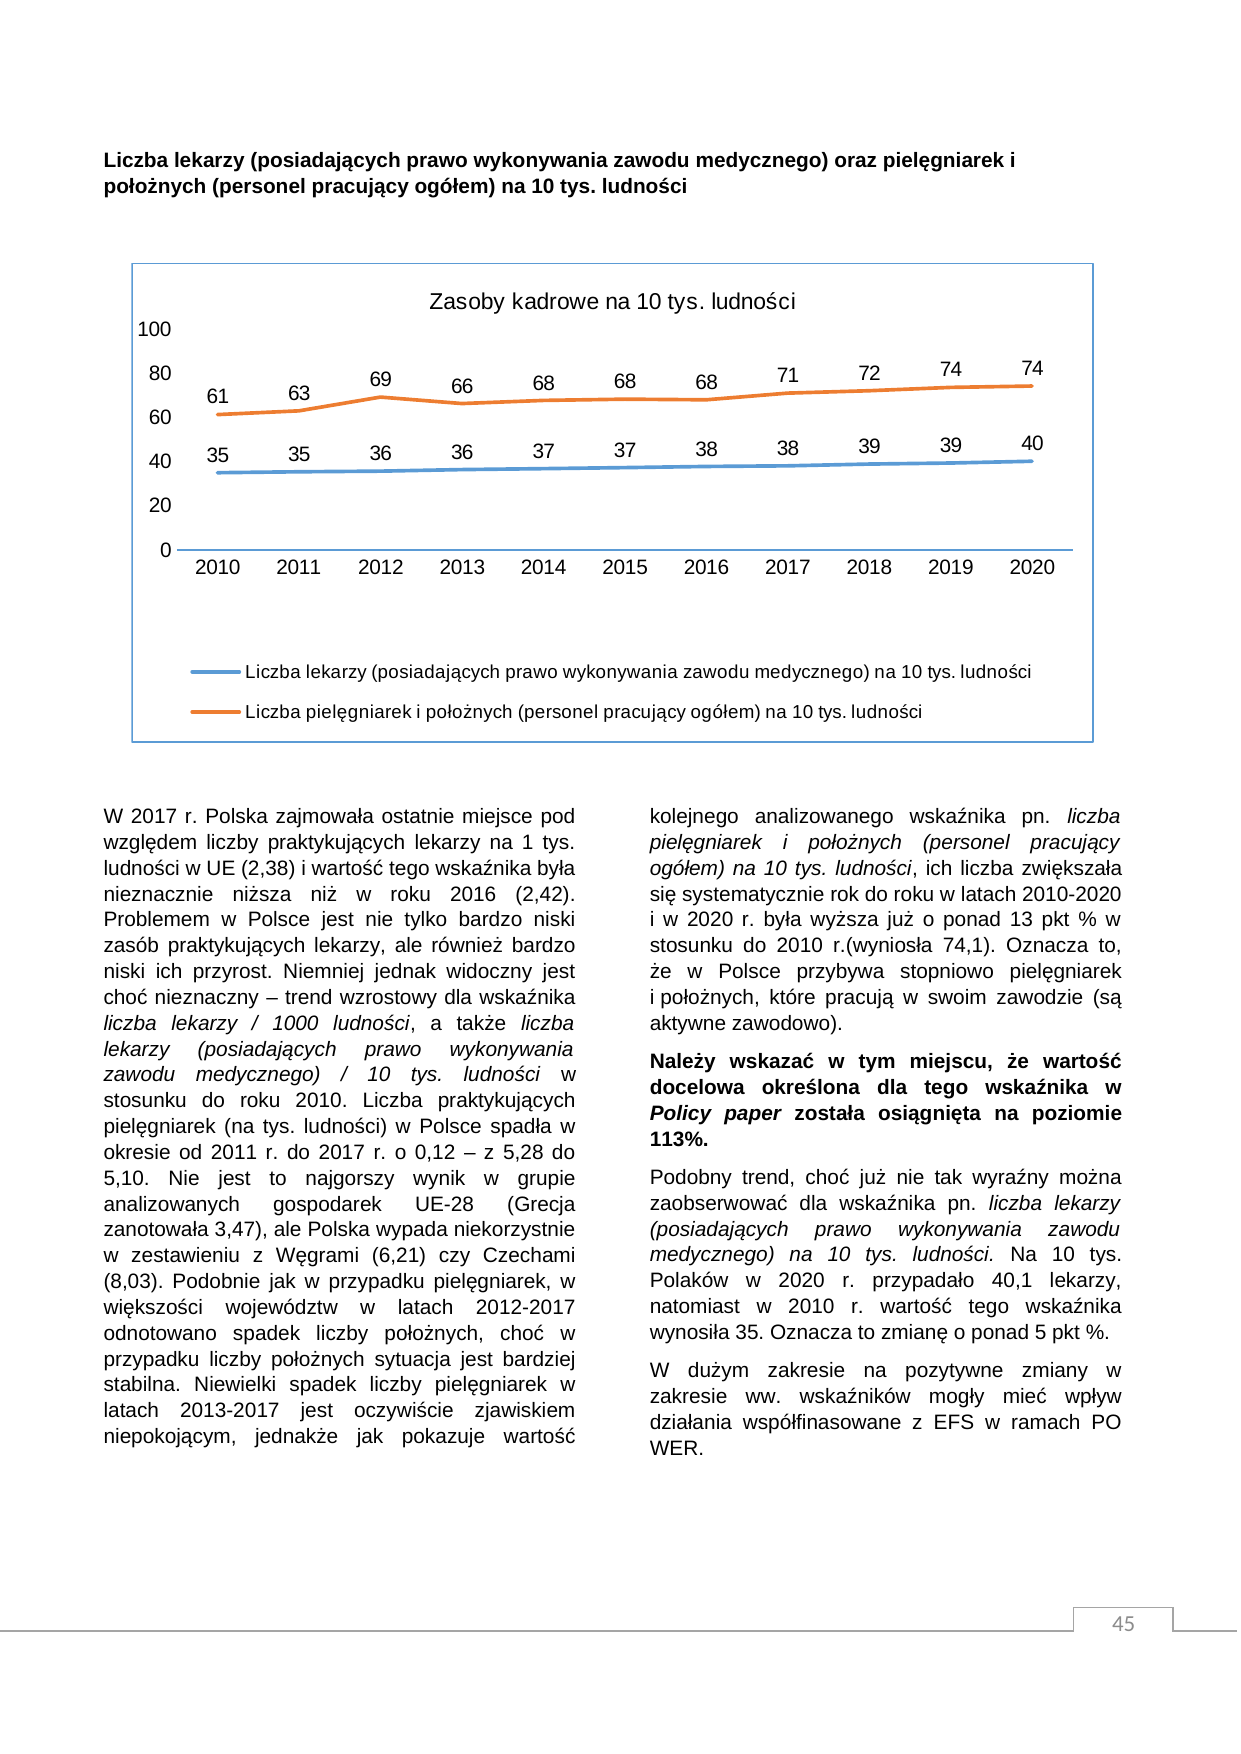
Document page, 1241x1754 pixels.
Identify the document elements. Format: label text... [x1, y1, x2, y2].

text Podobny trend, choć już nie tak wyraźny można zaobserwować dla wskaźnika pn. liczba lekarzy (posiadających prawo wykonywania zawodu medycznego) na 10 tys. ludności. Na 10 tys. Polaków w 2020 r. przypadało 40,1 lekarzy, natomiast w 2010 r. wartość tego wskaźnika wynosiła 35. Oznacza to zmianę o ponad 5 pkt %. [649, 1165, 1122, 1344]
text W 2017 r. Polska zajmowała ostatnie miejsce pod względem liczby praktykujących lekarzy na 1 tys. ludności w UE (2,38) i wartość tego wskaźnika była nieznacznie niższa niż w roku 2016 (2,42). Problemem w Polsce jest nie tylko bardzo niski zasób praktykujących lekarzy, ale również bardzo niski ich przyrost. Niemniej jednak widoczny jest choć nieznaczny – trend wzrostowy dla wskaźnika liczba lekarzy / 1000 ludności, a także liczba lekarzy (posiadających prawo wykonywania zawodu medycznego) / 10 tys. ludności w stosunku do roku 2010. Liczba praktykujących pielęgniarek (na tys. ludności) w Polsce spadła w okresie od 2011 r. do 2017 r. o 0,12 – z 5,28 do 5,10. Nie jest to najgorszy wynik w grupie analizowanych gospodarek UE-28 (Grecja zanotowała 3,47), ale Polska wypada niekorzystnie w zestawieniu z Węgrami (6,21) czy Czechami (8,03). Podobnie jak w przypadku pielęgniarek, w większości województw w latach 2012-2017 odnotowano spadek liczby położnych, choć w przypadku liczby położnych sytuacja jest bardziej stabilna. Niewielki spadek liczby pielęgniarek w latach 2013-2017 jest oczywiście zjawiskiem niepokojącym, jednakże jak pokazuje wartość kolejnego analizowanego wskaźnika pn. liczba pielęgniarek i położnych (personel pracujący ogółem) na 10 tys. ludności, ich liczba zwiększała się systematycznie rok do roku w latach 2010-2020 i w 2020 r. była wyższa już o ponad 13 pkt % w stosunku do 2010 r.(wyniosła 74,1). Oznacza to, że w Polsce przybywa stopniowo pielęgniarek i położnych, które pracują w swoim zawodzie (są aktywne zawodowo). [649, 804, 1122, 1034]
text Należy wskazać w tym miejscu, że wartość docelowa określona dla tego wskaźnika w Policy paper została osiągnięta na poziomie 113%. [649, 1049, 1122, 1150]
text Liczba lekarzy (posiadających prawo wykonywania zawodu medycznego) oraz pielęgniarek i położnych (personel pracujący ogółem) na 10 tys. ludności [103, 148, 1122, 197]
text W dużym zakresie na pozytywne zmiany w zakresie ww. wskaźników mogły mieć wpływ działania współfinasowane z EFS w ramach PO WER. [649, 1358, 1122, 1459]
text W 2017 r. Polska zajmowała ostatnie miejsce pod względem liczby praktykujących lekarzy na 1 tys. ludności w UE (2,38) i wartość tego wskaźnika była nieznacznie niższa niż w roku 2016 (2,42). Problemem w Polsce jest nie tylko bardzo niski zasób praktykujących lekarzy, ale również bardzo niski ich przyrost. Niemniej jednak widoczny jest choć nieznaczny – trend wzrostowy dla wskaźnika liczba lekarzy / 1000 ludności, a także liczba lekarzy (posiadających prawo wykonywania zawodu medycznego) / 10 tys. ludności w stosunku do roku 2010. Liczba praktykujących pielęgniarek (na tys. ludności) w Polsce spadła w okresie od 2011 r. do 2017 r. o 0,12 – z 5,28 do 5,10. Nie jest to najgorszy wynik w grupie analizowanych gospodarek UE-28 (Grecja zanotowała 3,47), ale Polska wypada niekorzystnie w zestawieniu z Węgrami (6,21) czy Czechami (8,03). Podobnie jak w przypadku pielęgniarek, w większości województw w latach 2012-2017 odnotowano spadek liczby położnych, choć w przypadku liczby położnych sytuacja jest bardziej stabilna. Niewielki spadek liczby pielęgniarek w latach 2013-2017 jest oczywiście zjawiskiem niepokojącym, jednakże jak pokazuje wartość kolejnego analizowanego wskaźnika pn. liczba pielęgniarek i położnych (personel pracujący ogółem) na 10 tys. ludności, ich liczba zwiększała się systematycznie rok do roku w latach 2010-2020 i w 2020 r. była wyższa już o ponad 13 pkt % w stosunku do 2010 r.(wyniosła 74,1). Oznacza to, że w Polsce przybywa stopniowo pielęgniarek i położnych, które pracują w swoim zawodzie (są aktywne zawodowo). [103, 804, 576, 1448]
